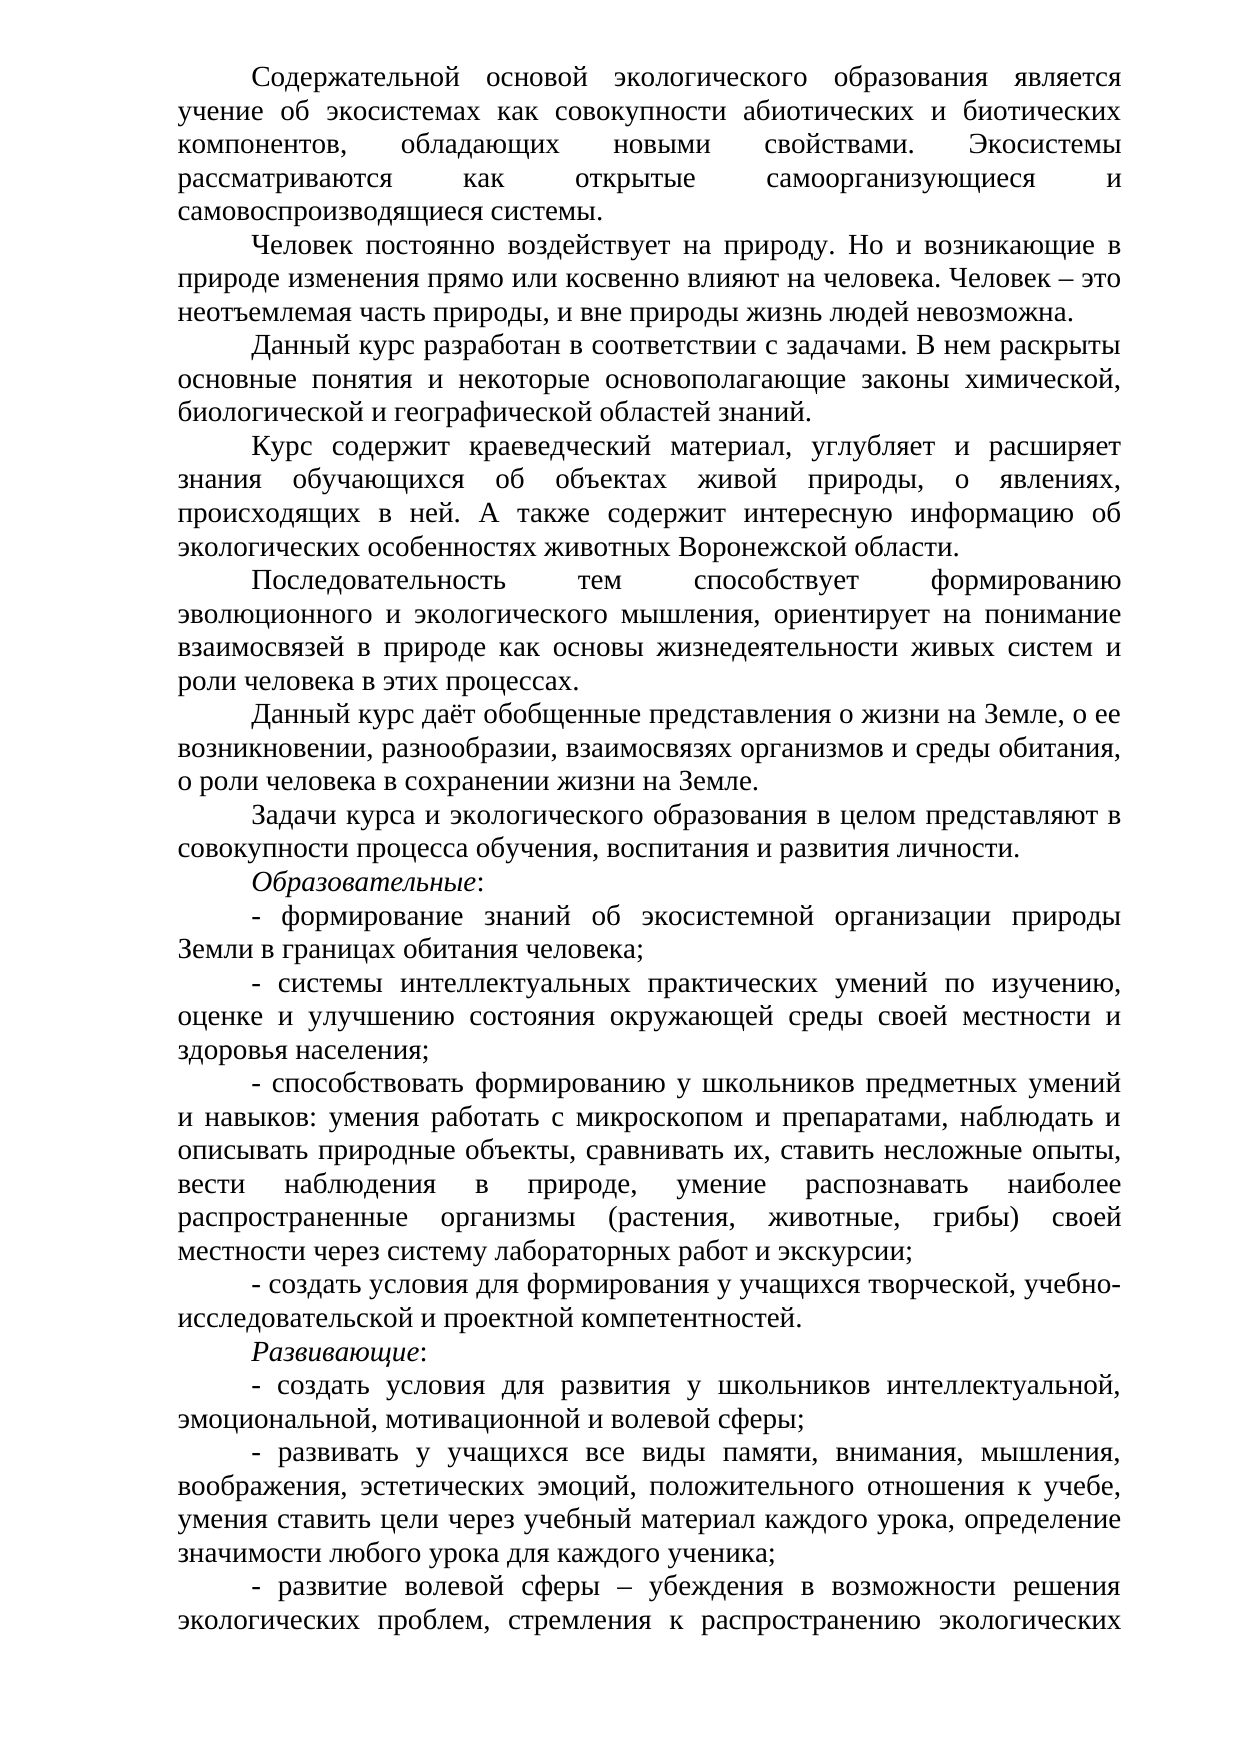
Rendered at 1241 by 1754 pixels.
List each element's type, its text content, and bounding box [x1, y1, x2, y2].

text - создать условия для формирования у учащихся творческой, учебно-исследовательской и проектной компетентностей. [177, 1267, 1122, 1334]
text Развивающие: [177, 1334, 1122, 1367]
text - формирование знаний об экосистемной организации природы Земли в границах обитания человека; [177, 898, 1122, 965]
text Содержательной основой экологического образования является учение об экосистемах как совокупности абиотических и биотических компонентов, обладающих новыми свойствами. Экосистемы рассматриваются как открытые самоорганизующиеся и самовоспроизводящиеся системы. [177, 59, 1122, 227]
text - развивать у учащихся все виды памяти, внимания, мышления, воображения, эстетических эмоций, положительного отношения к учебе, умения ставить цели через учебный материал каждого урока, определение значимости любого урока для каждого ученика; [177, 1434, 1122, 1568]
text Задачи курса и экологического образования в целом представляют в совокупности процесса обучения, воспитания и развития личности. [177, 797, 1122, 864]
text Данный курс разработан в соответствии с задачами. В нем раскрыты основные понятия и некоторые основополагающие законы химической, биологической и географической областей знаний. [177, 327, 1122, 428]
text Курс содержит краеведческий материал, углубляет и расширяет знания обучающихся об объектах живой природы, о явлениях, происходящих в ней. А также содержит интересную информацию об экологических особенностях животных Воронежской области. [177, 428, 1122, 562]
text - создать условия для развития у школьников интеллектуальной, эмоциональной, мотивационной и волевой сферы; [177, 1367, 1122, 1434]
text Человек постоянно воздействует на природу. Но и возникающие в природе изменения прямо или косвенно влияют на человека. Человек – это неотъемлемая часть природы, и вне природы жизнь людей невозможна. [177, 227, 1122, 327]
text Данный курс даёт обобщенные представления о жизни на Земле, о ее возникновении, разнообразии, взаимосвязях организмов и среды обитания, о роли человека в сохранении жизни на Земле. [177, 696, 1122, 797]
text - системы интеллектуальных практических умений по изучению, оценке и улучшению состояния окружающей среды своей местности и здоровья населения; [177, 965, 1122, 1065]
text - способствовать формированию у школьников предметных умений и навыков: умения работать с микроскопом и препаратами, наблюдать и описывать природные объекты, сравнивать их, ставить несложные опыты, вести наблюдения в природе, умение распознавать наиболее распространенные организмы (растения, животные, грибы) своей местности через систему лабораторных работ и экскурсии; [177, 1065, 1122, 1267]
text Последовательность тем способствует формированию эволюционного и экологического мышления, ориентирует на понимание взаимосвязей в природе как основы жизнедеятельности живых систем и роли человека в этих процессах. [177, 562, 1122, 696]
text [177, 1568, 1122, 1636]
text Образовательные: [177, 864, 1122, 898]
